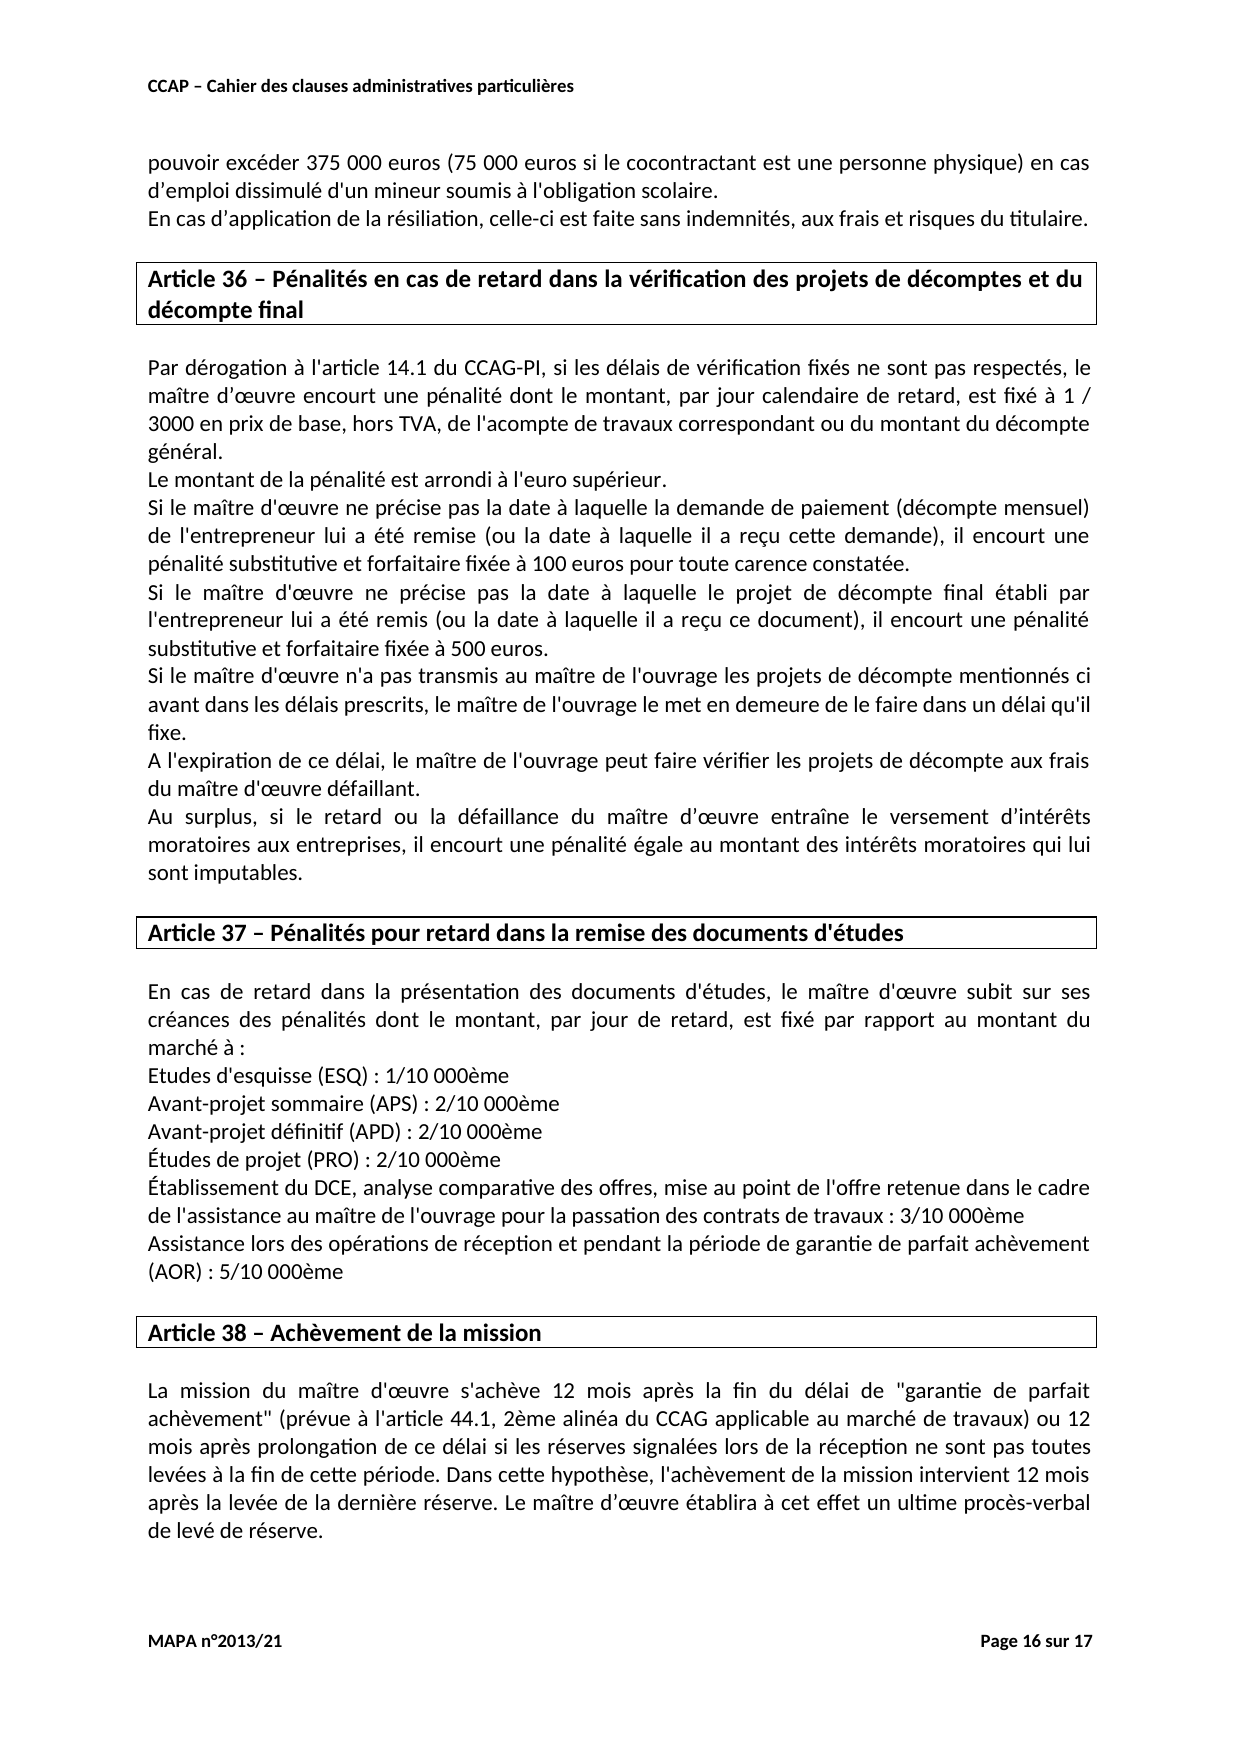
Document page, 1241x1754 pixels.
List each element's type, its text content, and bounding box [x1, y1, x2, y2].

text Par dérogation à l'article 14.1 du CCAG-PI, si les délais de vérification fixés ne sont pas respectés, le maître d’œuvre encourt une pénalité dont le montant, par jour calendaire de retard, est fixé à 1 / 3000 en prix de base, hors TVA, de l'acompte de travaux correspondant ou du montant du décompte général. [148, 353, 1092, 466]
table_header Article 36 – Pénalités en cas de retard dans la vérification des projets de décomptes et du décompte final [137, 263, 1096, 324]
text Au surplus, si le retard ou la défaillance du maître d’œuvre entraîne le versement d’intérêts moratoires aux entreprises, il encourt une pénalité égale au montant des intérêts moratoires qui lui sont imputables. [148, 802, 1092, 886]
table_header Article 37 – Pénalités pour retard dans la remise des documents d'études [137, 918, 1096, 948]
text Si le maître d'œuvre ne précise pas la date à laquelle la demande de paiement (décompte mensuel) de l'entrepreneur lui a été remise (ou la date à laquelle il a reçu cette demande), il encourt une pénalité substitutive et forfaitaire fixée à 100 euros pour toute carence constatée. [148, 493, 1092, 578]
text La mission du maître d'œuvre s'achève 12 mois après la fin du délai de "garantie de parfait achèvement" (prévue à l'article 44.1, 2ème alinéa du CCAG applicable au marché de travaux) ou 12 mois après prolongation de ce délai si les réserves signalées lors de la réception ne sont pas toutes levées à la fin de cette période. Dans cette hypothèse, l'achèvement de la mission intervient 12 mois après la levée de la dernière réserve. Le maître d’œuvre établira à cet effet un ultime procès-verbal de levé de réserve. [148, 1376, 1092, 1544]
text En cas d’application de la résiliation, celle-ci est faite sans indemnités, aux frais et risques du titulaire. [148, 204, 1092, 232]
text Si le maître d'œuvre ne précise pas la date à laquelle le projet de décompte final établi par l'entrepreneur lui a été remis (ou la date à laquelle il a reçu ce document), il encourt une pénalité substitutive et forfaitaire fixée à 500 euros. [148, 578, 1092, 662]
text Études de projet (PRO) : 2/10 000ème [148, 1145, 1092, 1173]
text Etudes d'esquisse (ESQ) : 1/10 000ème [148, 1061, 1092, 1089]
text Si le maître d'œuvre n'a pas transmis au maître de l'ouvrage les projets de décompte mentionnés ci avant dans les délais prescrits, le maître de l'ouvrage le met en demeure de le faire dans un délai qu'il fixe. [148, 662, 1092, 746]
text Avant-projet définitif (APD) : 2/10 000ème [148, 1117, 1092, 1145]
text Établissement du DCE, analyse comparative des offres, mise au point de l'offre retenue dans le cadre de l'assistance au maître de l'ouvrage pour la passation des contrats de travaux : 3/10 000ème [148, 1173, 1092, 1229]
table_header Article 38 – Achèvement de la mission [137, 1317, 1096, 1347]
text En cas de retard dans la présentation des documents d'études, le maître d'œuvre subit sur ses créances des pénalités dont le montant, par jour de retard, est fixé par rapport au montant du marché à : [148, 977, 1092, 1061]
text Le montant de la pénalité est arrondi à l'euro supérieur. [148, 466, 1092, 493]
text Avant-projet sommaire (APS) : 2/10 000ème [148, 1089, 1092, 1117]
text Assistance lors des opérations de réception et pendant la période de garantie de parfait achèvement (AOR) : 5/10 000ème [148, 1229, 1092, 1285]
text A l'expiration de ce délai, le maître de l'ouvrage peut faire vérifier les projets de décompte aux frais du maître d'œuvre défaillant. [148, 746, 1092, 802]
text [148, 148, 1092, 204]
